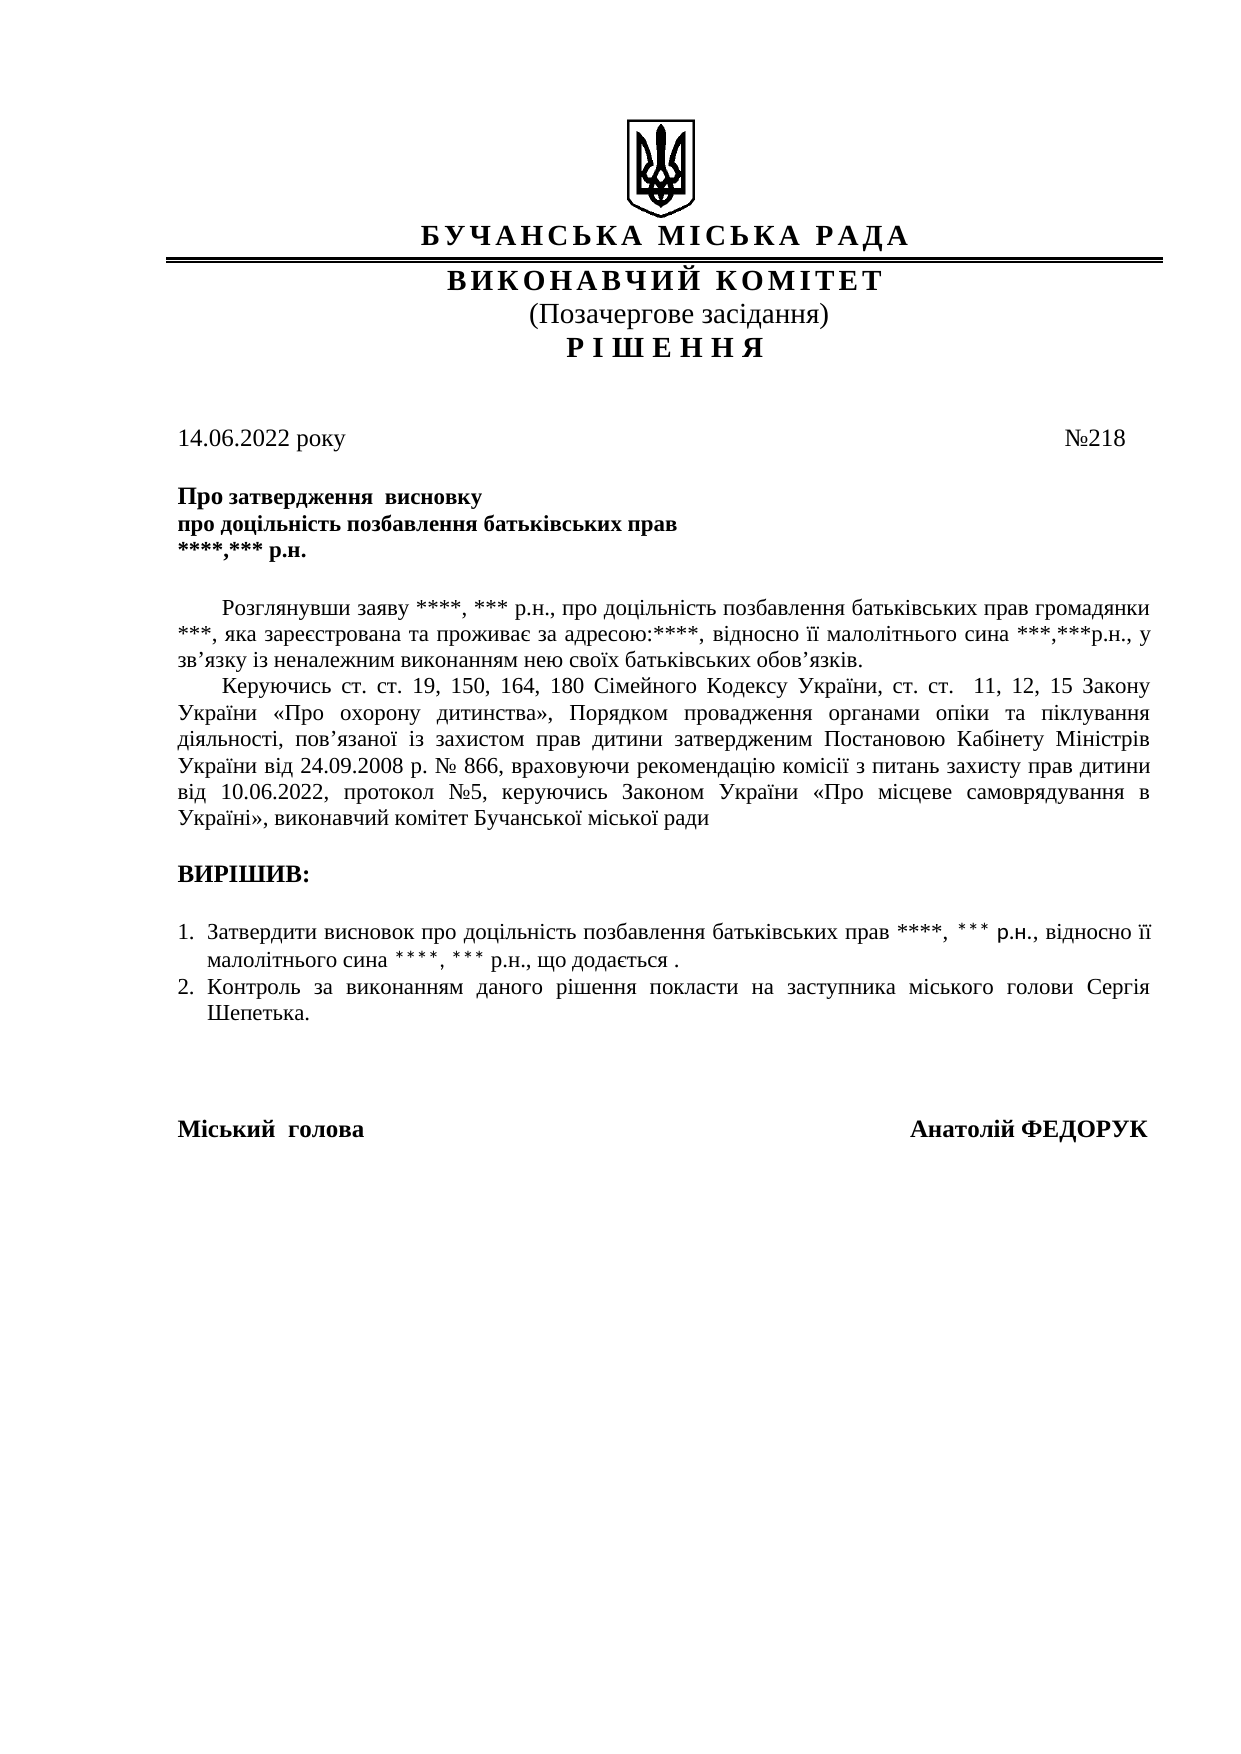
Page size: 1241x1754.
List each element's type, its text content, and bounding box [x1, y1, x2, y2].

text Про затвердження висновку [177, 481, 1152, 510]
text про доцільність позбавлення батьківських прав [177, 510, 1152, 536]
list Затвердити висновок про доцільність позбавлення батьківських прав ****, *** р.н., відносно її малолітнього сина ****, *** р.н., що додається . [177, 917, 1152, 973]
text Міський голова Анатолій ФЕДОРУК [177, 1114, 1152, 1143]
text БУЧАНСЬКА МІСЬКА РАДА [177, 218, 1152, 252]
text ВИРІШИВ: [177, 859, 1152, 888]
text ****,*** р.н. [177, 536, 1152, 562]
text РІШЕННЯ [177, 330, 1152, 363]
list Контроль за виконанням даного рішення покласти на заступника міського голови Сергія Шепетька. [177, 973, 1152, 1026]
text 14.06.2022 року №218 [177, 423, 1152, 452]
table_header ВИКОНАВЧИЙ КОМІТЕТ (Позачергове засідання) [166, 263, 1163, 330]
text Розглянувши заяву ****, *** р.н., про доцільність позбавлення батьківських прав громадянки ***, яка зареєстрована та проживає за адресою:****, відносно її малолітнього сина ***,***р.н., у зв’язку із неналежним виконанням нею своїх батьківських обов’язків. [177, 593, 1152, 673]
text Керуючись ст. ст. 19, 150, 164, 180 Сімейного Кодексу України, ст. ст. 11, 12, 15 Закону України «Про охорону дитинства», Порядком провадження органами опіки та піклування діяльності, пов’язаної із захистом прав дитини затвердженим Постановою Кабінету Міністрів України від 24.09.2008 р. № 866, враховуючи рекомендацію комісії з питань захисту прав дитини від 10.06.2022, протокол №5, керуючись Законом України «Про місцеве самоврядування в Україні», виконавчий комітет Бучанської міської ради [177, 673, 1152, 831]
picture [625, 118, 697, 219]
